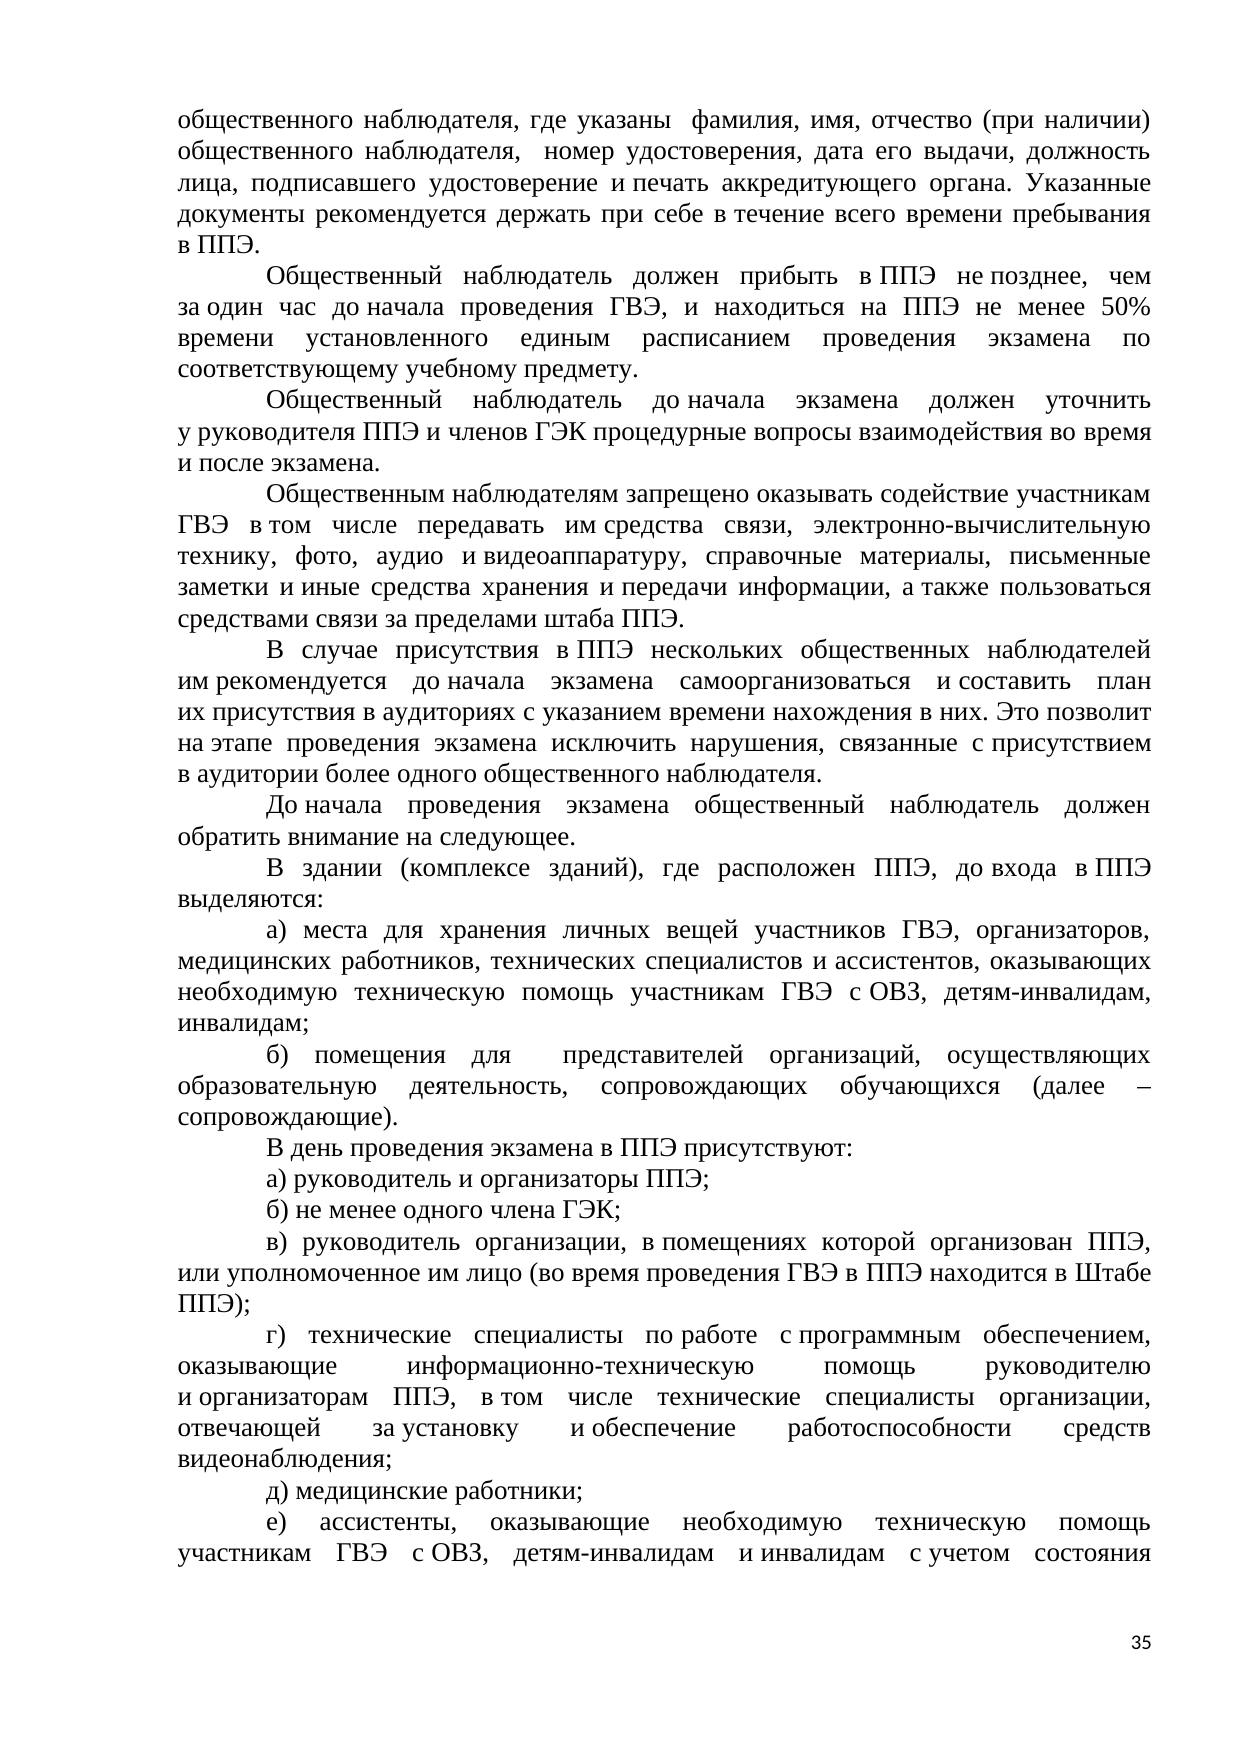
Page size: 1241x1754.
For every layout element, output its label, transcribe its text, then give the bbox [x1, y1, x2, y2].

text В здании (комплексе зданий), где расположен ППЭ, до входа в ППЭ выделяются: [177, 851, 1152, 913]
text Общественный наблюдатель до начала экзамена должен уточнить у руководителя ППЭ и членов ГЭК процедурные вопросы взаимодействия во время и после экзамена. [177, 384, 1152, 477]
text а) руководитель и организаторы ППЭ; [177, 1162, 1152, 1193]
text д) медицинские работники; [177, 1474, 1152, 1505]
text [177, 1505, 1152, 1567]
text Общественный наблюдатель должен прибыть в ППЭ не позднее, чем за один час до начала проведения ГВЭ, и находиться на ППЭ не менее 50% времени установленного единым расписанием проведения экзамена по соответствующему учебному предмету. [177, 259, 1152, 384]
text До начала проведения экзамена общественный наблюдатель должен обратить внимание на следующее. [177, 788, 1152, 851]
text а) места для хранения личных вещей участников ГВЭ, организаторов, медицинских работников, технических специалистов и ассистентов, оказывающих необходимую техническую помощь участникам ГВЭ с ОВЗ, детям-инвалидам, инвалидам; [177, 913, 1152, 1038]
text в) руководитель организации, в помещениях которой организован ППЭ, или уполномоченное им лицо (во время проведения ГВЭ в ППЭ находится в Штабе ППЭ); [177, 1224, 1152, 1318]
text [177, 103, 1152, 259]
text Общественным наблюдателям запрещено оказывать содействие участникам ГВЭ в том числе передавать им средства связи, электронно-вычислительную технику, фото, аудио и видеоаппаратуру, справочные материалы, письменные заметки и иные средства хранения и передачи информации, а также пользоваться средствами связи за пределами штаба ППЭ. [177, 477, 1152, 633]
text г) технические специалисты по работе с программным обеспечением, оказывающие информационно-техническую помощь руководителю и организаторам ППЭ, в том числе технические специалисты организации, отвечающей за установку и обеспечение работоспособности средств видеонаблюдения; [177, 1318, 1152, 1474]
text б) помещения для представителей организаций, осуществляющих образовательную деятельность, сопровождающих обучающихся (далее – сопровождающие). [177, 1038, 1152, 1131]
text б) не менее одного члена ГЭК; [177, 1193, 1152, 1224]
text В случае присутствия в ППЭ нескольких общественных наблюдателей им рекомендуется до начала экзамена самоорганизоваться и составить план их присутствия в аудиториях с указанием времени нахождения в них. Это позволит на этапе проведения экзамена исключить нарушения, связанные с присутствием в аудитории более одного общественного наблюдателя. [177, 633, 1152, 788]
text В день проведения экзамена в ППЭ присутствуют: [177, 1131, 1152, 1162]
